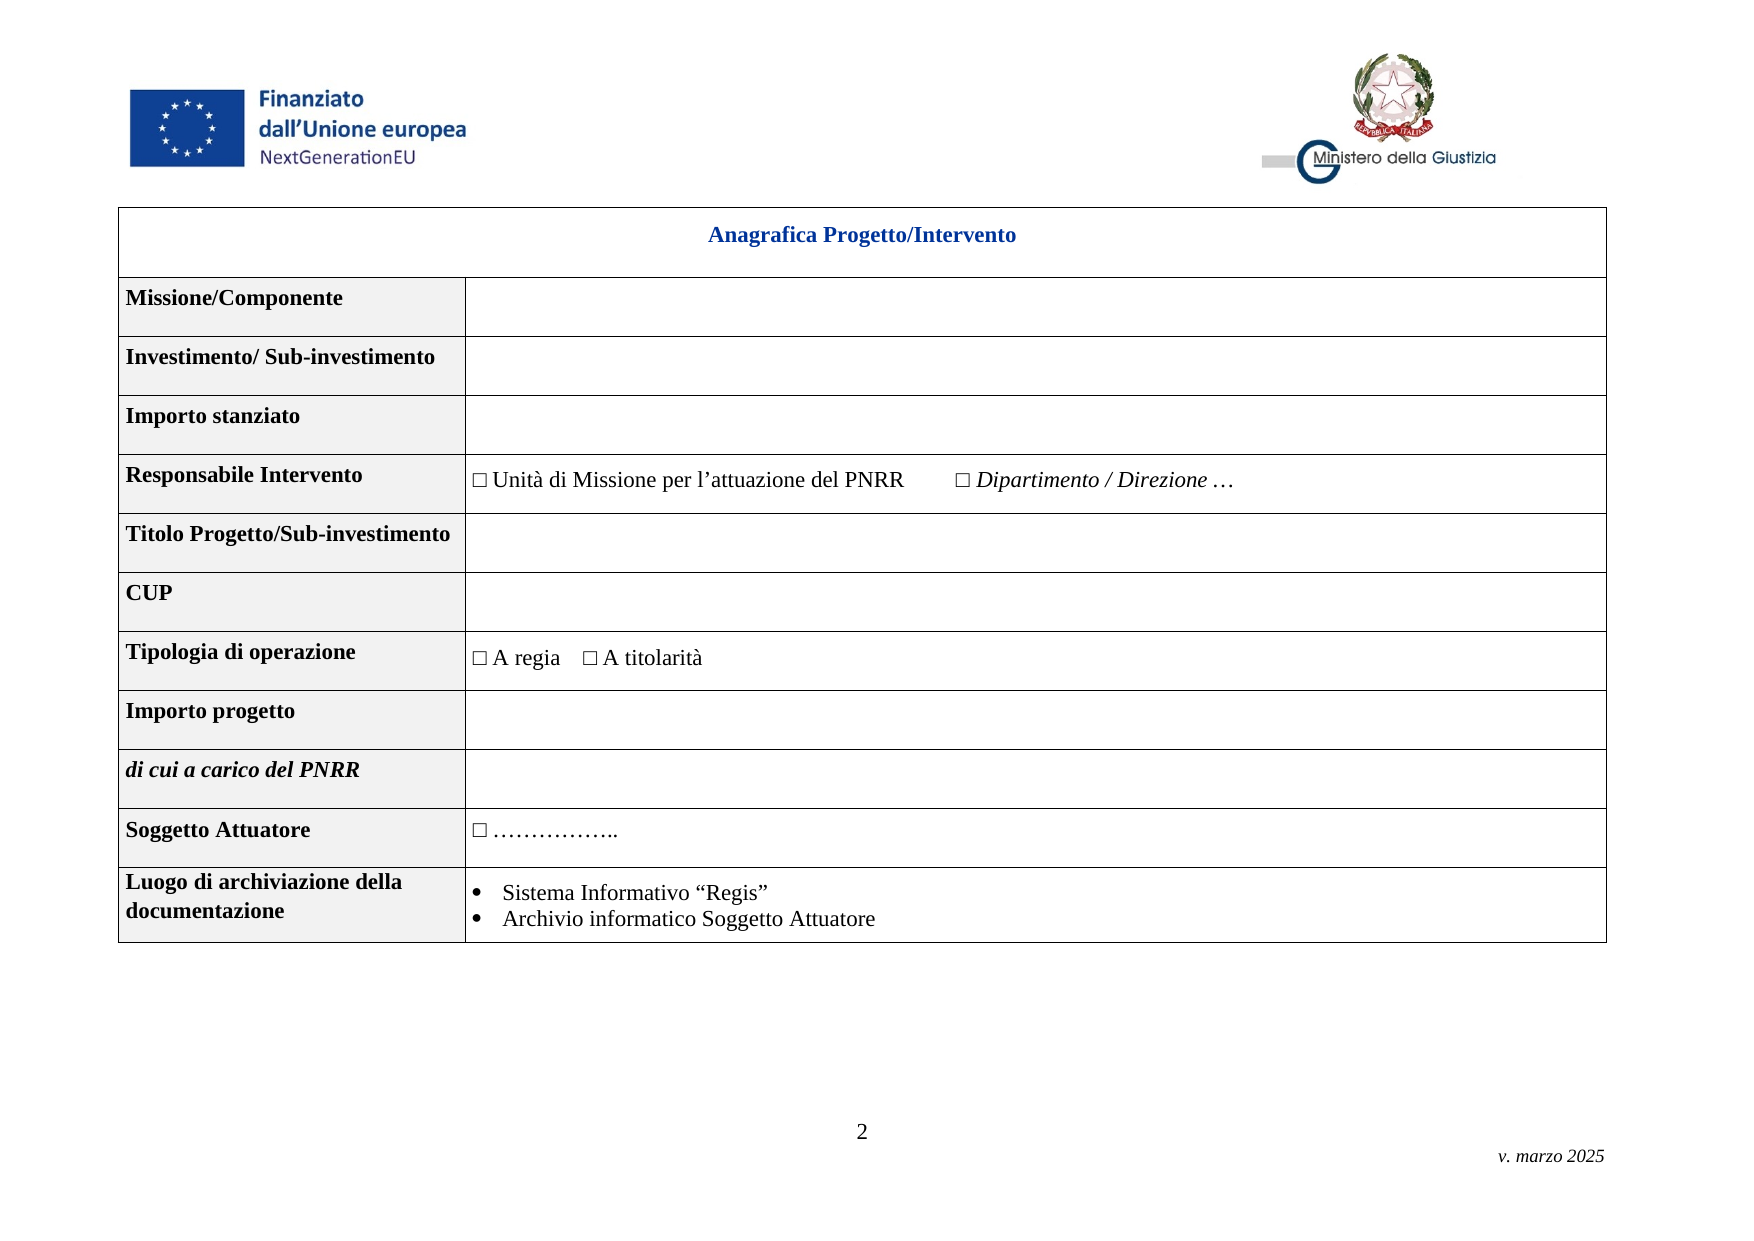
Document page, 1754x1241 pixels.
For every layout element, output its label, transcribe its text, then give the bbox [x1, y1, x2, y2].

table_header Anagrafica Progetto/Intervento [119, 208, 1606, 277]
table_cell Soggetto Attuatore [119, 809, 465, 867]
table_cell Luogo di archiviazione della documentazione [119, 868, 465, 942]
table_cell [466, 396, 1606, 454]
table_cell Investimento/ Sub-investimento [119, 337, 465, 395]
table_cell Responsabile Intervento [119, 455, 465, 513]
picture [1199, 42, 1605, 207]
table_cell Importo progetto [119, 691, 465, 749]
table_cell Tipologia di operazione [119, 632, 465, 690]
table_cell [466, 691, 1606, 749]
table_cell □ …………….. [466, 809, 1606, 867]
table_cell □ Unità di Missione per l’attuazione del PNRR □ Dipartimento / Direzione … [466, 455, 1606, 513]
table_cell CUP [119, 573, 465, 631]
table_cell Sistema Informativo “Regis” Archivio informatico Soggetto Attuatore [466, 868, 1606, 942]
table_cell [466, 337, 1606, 395]
table_cell Importo stanziato [119, 396, 465, 454]
table_cell [466, 514, 1606, 572]
table_cell di cui a carico del PNRR [119, 750, 465, 808]
table_cell [466, 750, 1606, 808]
table_cell □ A regia □ A titolarità [466, 632, 1606, 690]
table_cell Missione/Componente [119, 278, 465, 336]
table_cell [466, 278, 1606, 336]
table_cell Titolo Progetto/Sub-investimento [119, 514, 465, 572]
picture [118, 80, 485, 177]
table_cell [466, 573, 1606, 631]
